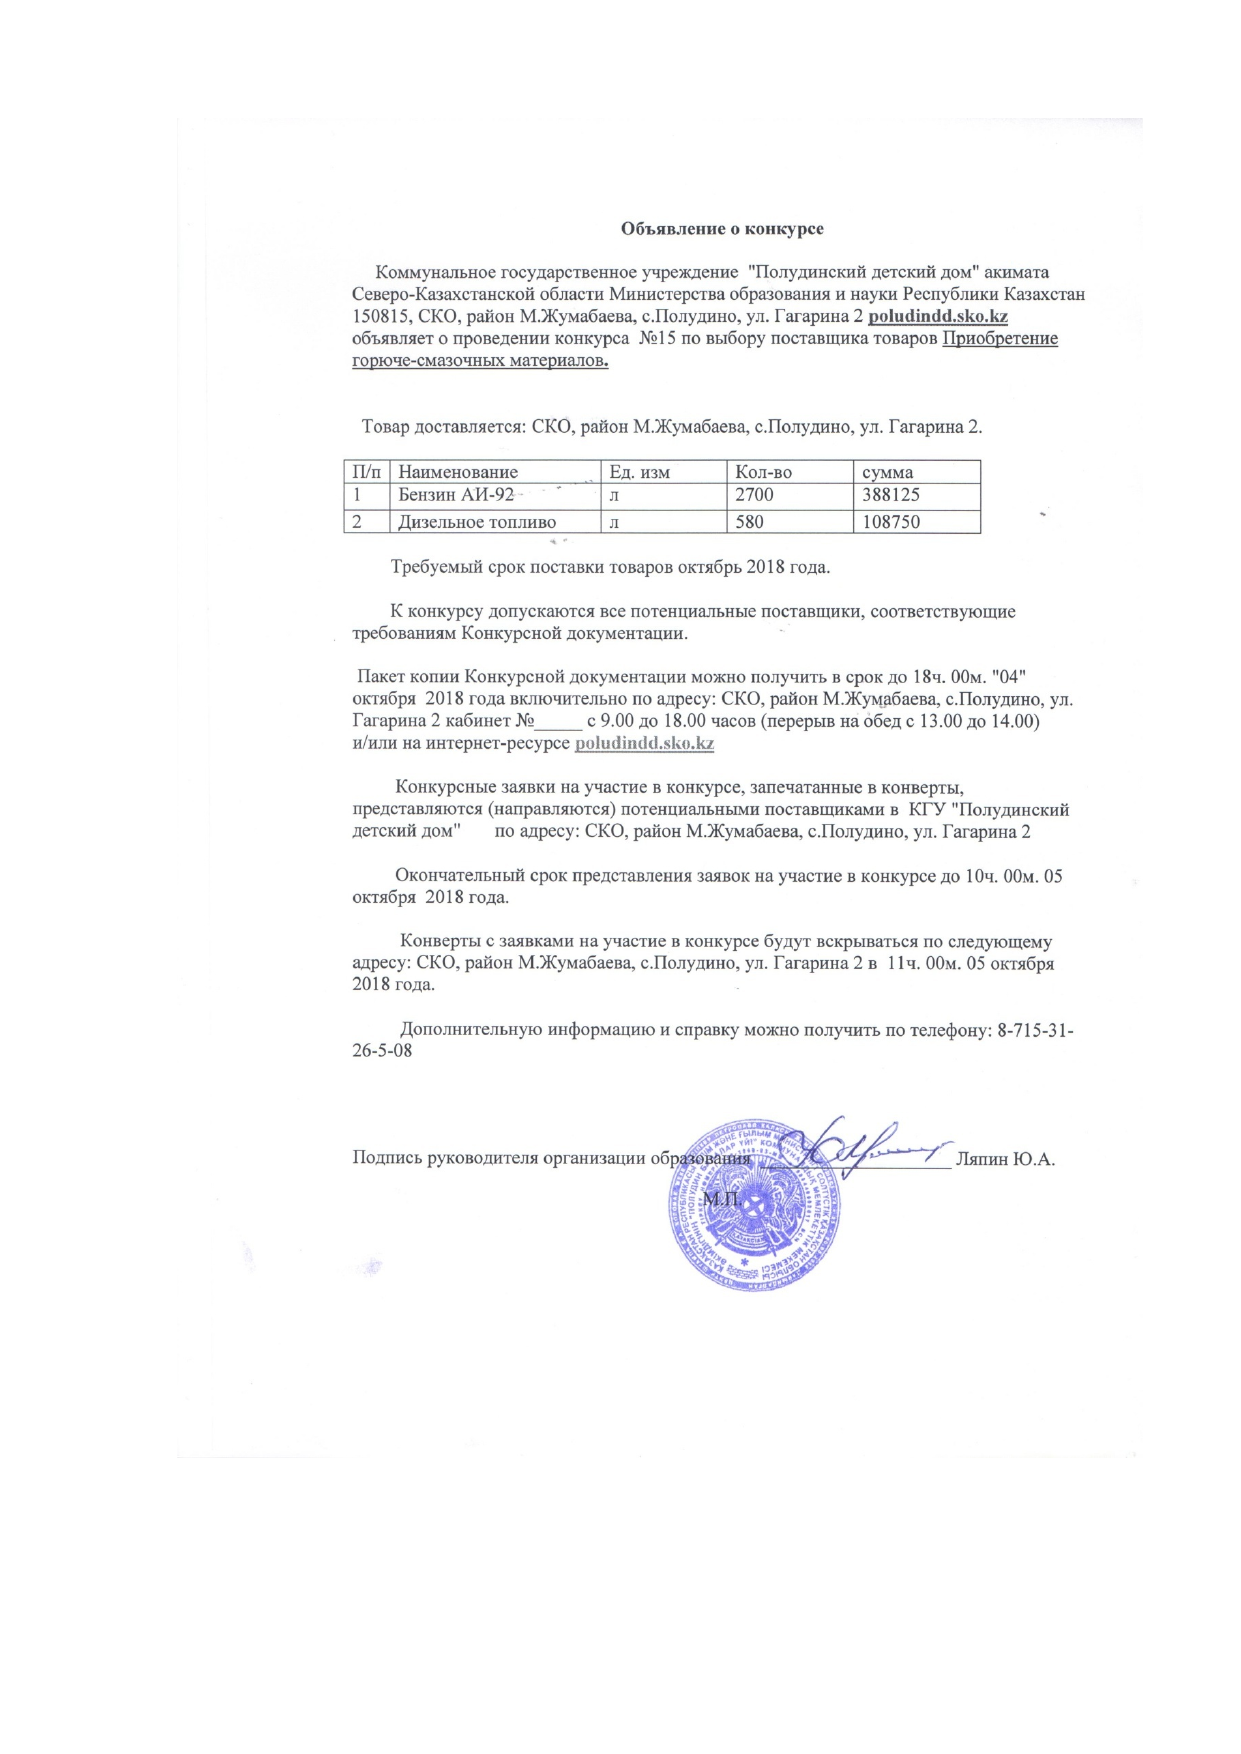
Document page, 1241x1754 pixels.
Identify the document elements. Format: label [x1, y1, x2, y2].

picture [177, 118, 1151, 1458]
